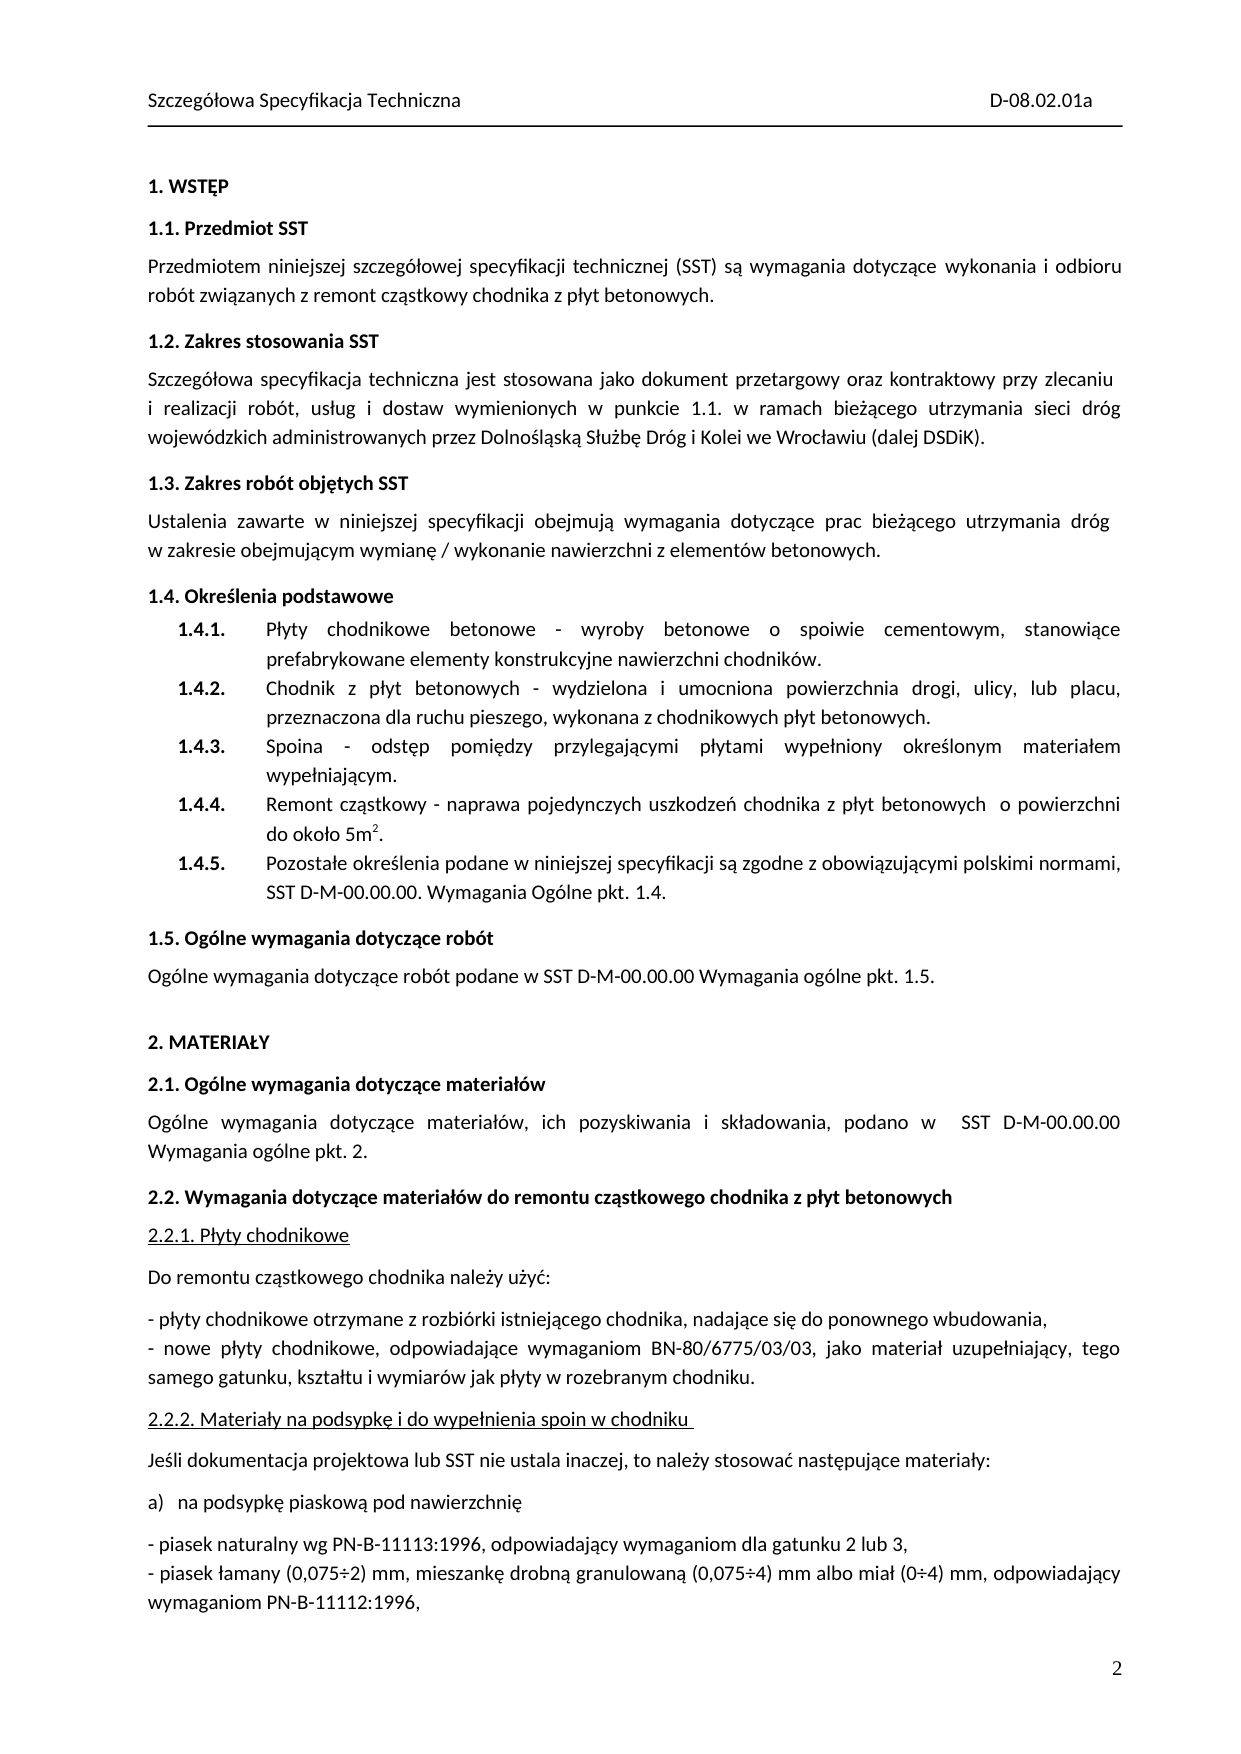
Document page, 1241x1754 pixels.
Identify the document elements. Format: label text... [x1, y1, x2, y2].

list Remont cząstkowy - naprawa pojedynczych uszkodzeń chodnika z płyt betonowych o powierzchni do około 5m2. [177, 792, 1122, 846]
text Szczegółowa specyfikacja techniczna jest stosowana jako dokument przetargowy oraz kontraktowy przy zlecaniu i realizacji robót, usług i dostaw wymienionych w punkcie 1.1. w ramach bieżącego utrzymania sieci dróg wojewódzkich administrowanych przez Dolnośląską Służbę Dróg i Kolei we Wrocławiu (dalej DSDiK). [148, 366, 1122, 449]
text Przedmiotem niniejszej szczegółowej specyfikacji technicznej (SST) są wymagania dotyczące wykonania i odbioru robót związanych z remont cząstkowy chodnika z płyt betonowych. [148, 253, 1122, 307]
text a) na podsypkę piaskową pod nawierzchnię [148, 1489, 1122, 1514]
subtitle 1.2. Zakres stosowania SST [148, 328, 1122, 353]
list Chodnik z płyt betonowych - wydzielona i umocniona powierzchnia drogi, ulicy, lub placu, przeznaczona dla ruchu pieszego, wykonana z chodnikowych płyt betonowych. [177, 675, 1122, 729]
subtitle 1.4. Określenia podstawowe [148, 583, 1122, 608]
text 2.2.2. Materiały na podsypkę i do wypełnienia spoin w chodniku [148, 1406, 1122, 1431]
list Pozostałe określenia podane w niniejszej specyfikacji są zgodne z obowiązującymi polskimi normami, SST D-M-00.00.00. Wymagania Ogólne pkt. 1.4. [177, 850, 1122, 904]
text Ogólne wymagania dotyczące robót podane w SST D-M-00.00.00 Wymagania ogólne pkt. 1.5. [148, 963, 1122, 988]
text 2.2.1. Płyty chodnikowe [148, 1222, 1122, 1248]
list Spoina - odstęp pomiędzy przylegającymi płytami wypełniony określonym materiałem wypełniającym. [177, 733, 1122, 788]
subtitle 2.1. Ogólne wymagania dotyczące materiałów [148, 1072, 1122, 1097]
subtitle 1.5. Ogólne wymagania dotyczące robót [148, 925, 1122, 950]
text Jeśli dokumentacja projektowa lub SST nie ustala inaczej, to należy stosować następujące materiały: [148, 1447, 1122, 1473]
subtitle 1. WSTĘP [148, 173, 1122, 198]
subtitle 2.2. Wymagania dotyczące materiałów do remontu cząstkowego chodnika z płyt betonowych [148, 1184, 1122, 1210]
text - piasek naturalny wg PN-B-11113:1996, odpowiadający wymaganiom dla gatunku 2 lub 3, [148, 1531, 1122, 1556]
subtitle 1.3. Zakres robót objętych SST [148, 470, 1122, 495]
text Ustalenia zawarte w niniejszej specyfikacji obejmują wymagania dotyczące prac bieżącego utrzymania dróg w zakresie obejmującym wymianę / wykonanie nawierzchni z elementów betonowych. [148, 508, 1122, 562]
text - płyty chodnikowe otrzymane z rozbiórki istniejącego chodnika, nadające się do ponownego wbudowania, [148, 1306, 1122, 1331]
text - piasek łamany (0,075÷2) mm, mieszankę drobną granulowaną (0,075÷4) mm albo miał (0÷4) mm, odpowiadający wymaganiom PN-B-11112:1996, [148, 1560, 1122, 1614]
subtitle 2. MATERIAŁY [148, 1029, 1122, 1055]
list Płyty chodnikowe betonowe - wyroby betonowe o spoiwie cementowym, stanowiące prefabrykowane elementy konstrukcyjne nawierzchni chodników. [177, 617, 1122, 671]
text Ogólne wymagania dotyczące materiałów, ich pozyskiwania i składowania, podano w SST D-M-00.00.00 Wymagania ogólne pkt. 2. [148, 1109, 1122, 1164]
subtitle 1.1. Przedmiot SST [148, 215, 1122, 240]
text - nowe płyty chodnikowe, odpowiadające wymaganiom BN-80/6775/03/03, jako materiał uzupełniający, tego samego gatunku, kształtu i wymiarów jak płyty w rozebranym chodniku. [148, 1335, 1122, 1389]
text Do remontu cząstkowego chodnika należy użyć: [148, 1264, 1122, 1289]
